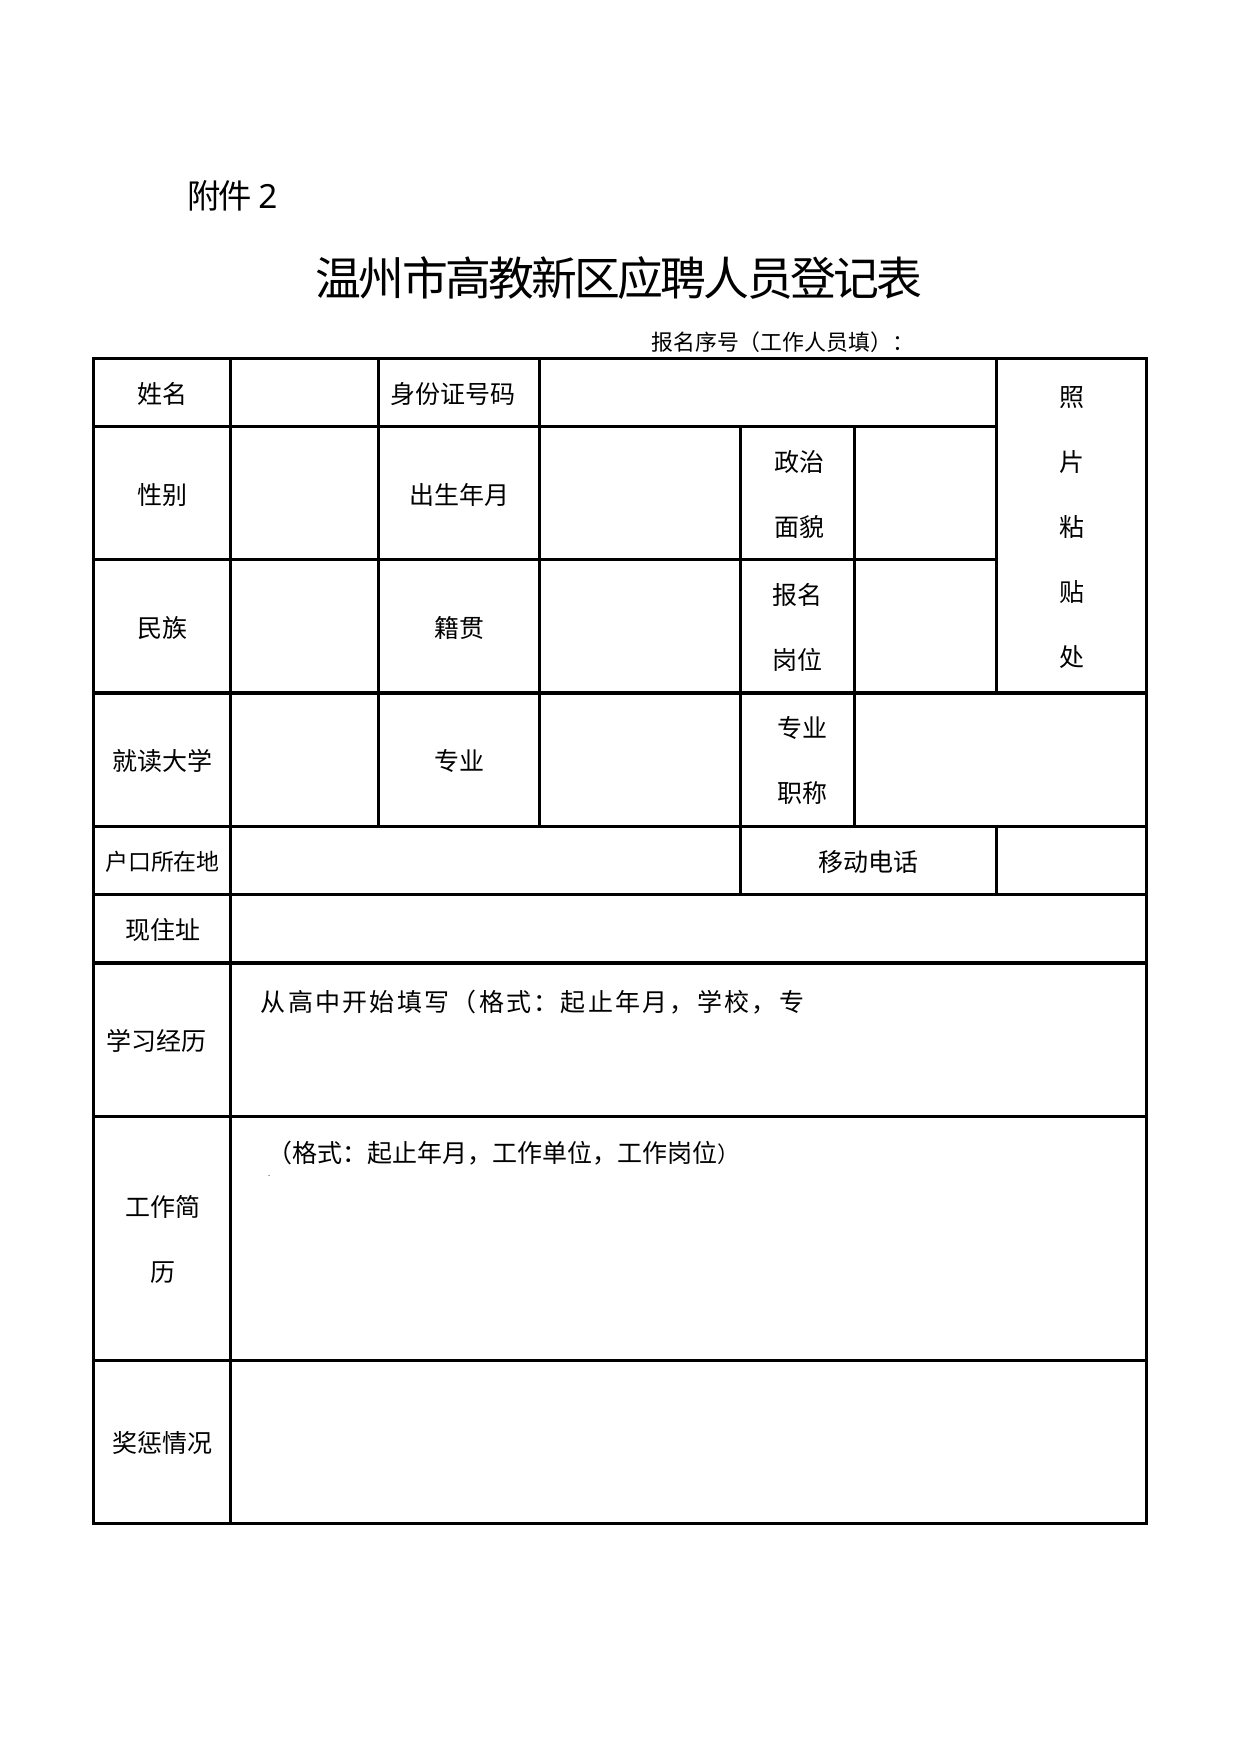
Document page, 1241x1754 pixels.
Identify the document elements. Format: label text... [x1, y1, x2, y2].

table_cell [541, 561, 739, 691]
table_header 姓名 [95, 360, 229, 425]
table_cell 专业 职称 [742, 695, 853, 824]
table_cell [232, 828, 739, 893]
table_cell 工作简历 [95, 1118, 229, 1358]
table_cell 出生年月 [380, 428, 538, 558]
text 附件2 [187, 162, 1053, 227]
table_cell [541, 695, 739, 824]
table_cell 报名 岗位 [742, 561, 853, 691]
table_cell [232, 896, 1145, 961]
table_cell [998, 828, 1145, 893]
table_cell 专业 [380, 695, 538, 824]
table_cell 就读大学 [95, 695, 229, 824]
table_cell 现住址 [95, 896, 229, 961]
text 温州市高教新区应聘人员登记表 [187, 227, 1053, 324]
table_header [232, 360, 377, 425]
table_cell 性别 [95, 428, 229, 558]
table_cell 奖惩情况 [95, 1362, 229, 1522]
text 报名序号（工作人员填）： [187, 324, 1053, 357]
table_cell 户口所在地 [95, 828, 229, 893]
table_cell [856, 428, 995, 558]
table_cell [232, 965, 1145, 1114]
table_cell 学习经历 [95, 965, 229, 1114]
table_cell [541, 428, 739, 558]
table_cell 民族 [95, 561, 229, 691]
table_cell [232, 695, 377, 824]
table_cell [232, 428, 377, 558]
table_cell 政治 面貌 [742, 428, 853, 558]
table_cell [232, 1118, 1145, 1358]
table_cell [232, 561, 377, 691]
table_cell 移动电话 [742, 828, 995, 893]
table_header 身份证号码 [380, 360, 538, 425]
table_cell [856, 561, 995, 691]
table_header 照 片 粘 贴 处 [998, 360, 1145, 691]
table_header [541, 360, 995, 425]
table_cell [232, 1362, 1145, 1522]
table_cell 籍贯 [380, 561, 538, 691]
table_cell [856, 695, 1145, 824]
